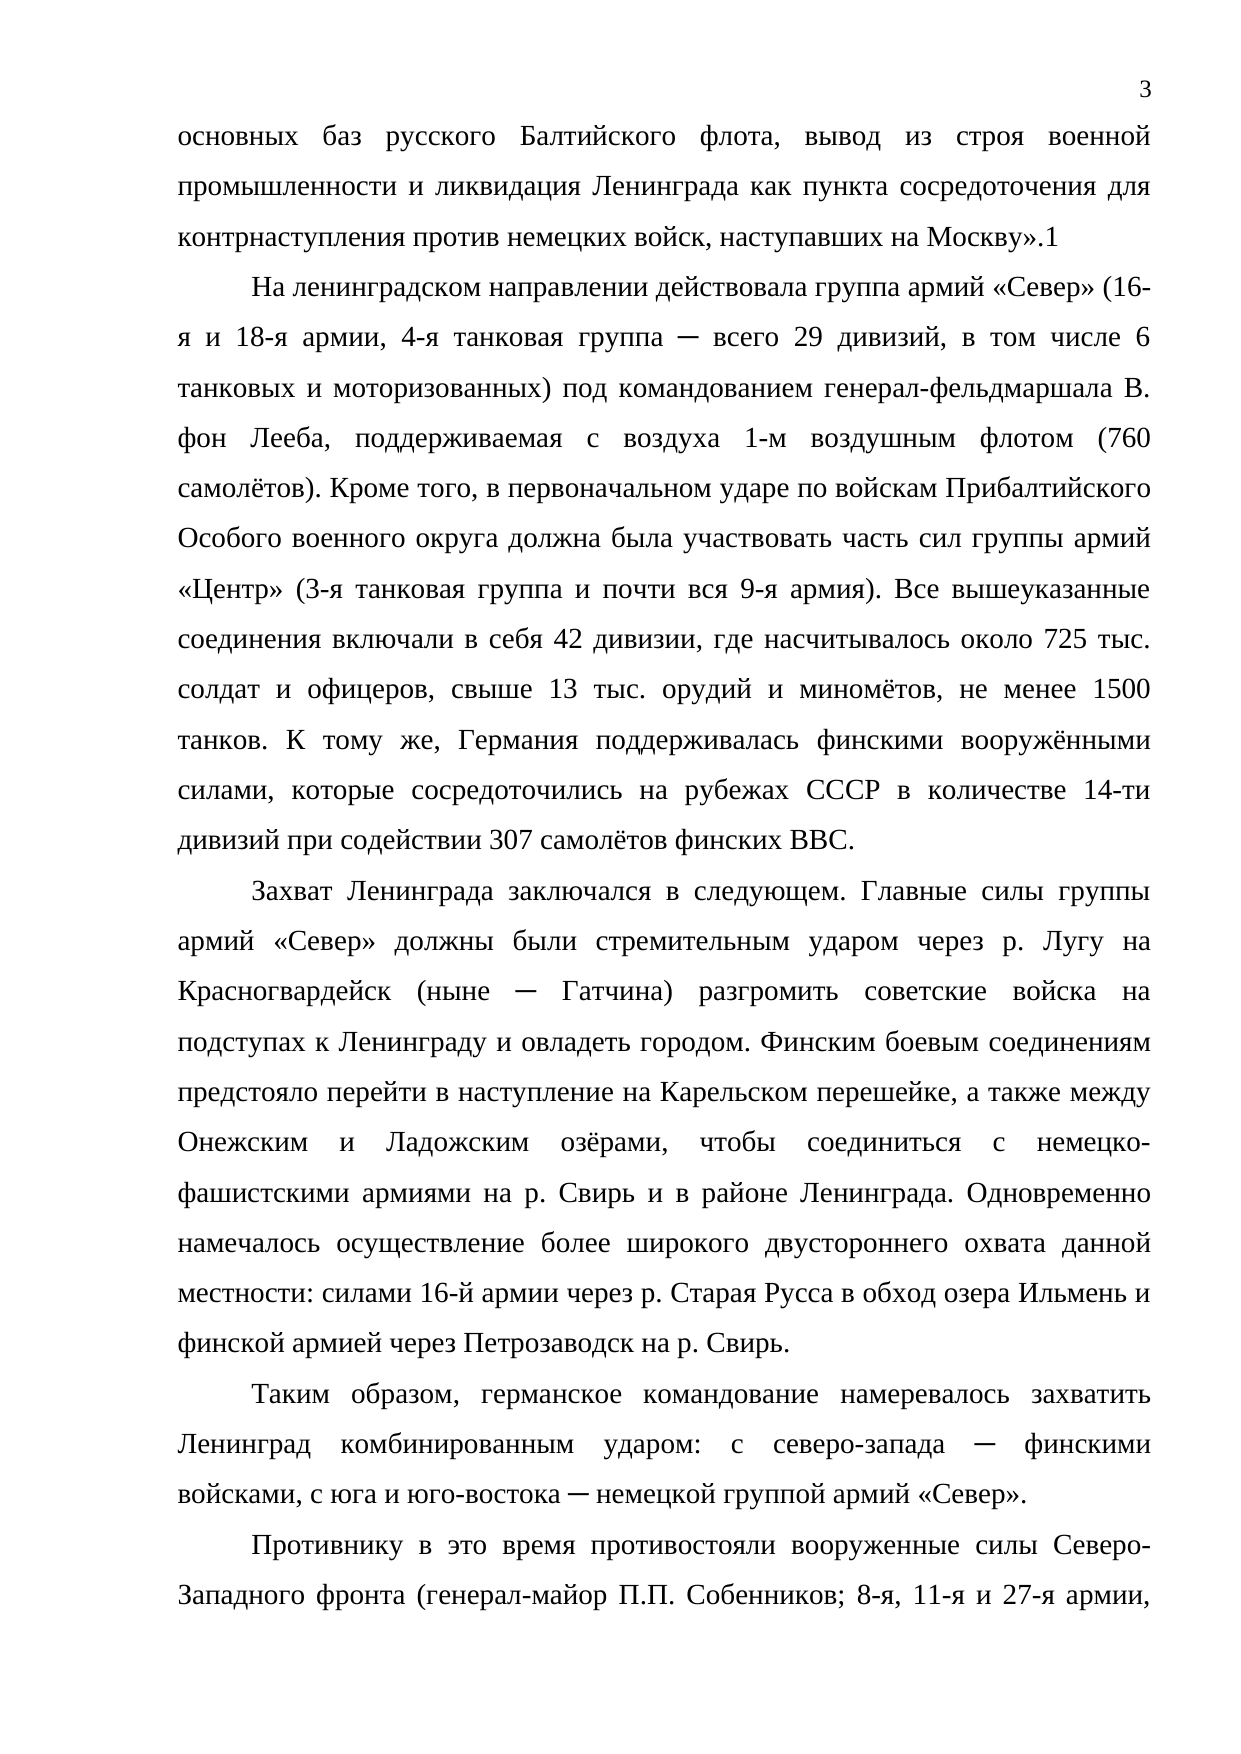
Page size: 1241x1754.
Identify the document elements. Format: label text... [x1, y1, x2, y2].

text На ленинградском направлении действовала группа армий «Север» (16-я и 18-я армии, 4-я танковая группа ─ всего 29 дивизий, в том числе 6 танковых и моторизованных) под командованием генерал-фельдмаршала В. фон Лееба, поддерживаемая с воздуха 1-м воздушным флотом (760 самолётов). Кроме того, в первоначальном ударе по войскам Прибалтийского Особого военного округа должна была участвовать часть сил группы армий «Центр» (3-я танковая группа и почти вся 9-я армия). Все вышеуказанные соединения включали в себя 42 дивизии, где насчитывалось около 725 тыс. солдат и офицеров, свыше 13 тыс. орудий и миномётов, не менее 1500 танков. К тому же, Германия поддерживалась финскими вооружёнными силами, которые сосредоточились на рубежах СССР в количестве 14-ти дивизий при содействии 307 самолётов финских ВВС. [177, 269, 1152, 856]
text Захват Ленинграда заключался в следующем. Главные силы группы армий «Север» должны были стремительным ударом через р. Лугу на Красногвардейск (ныне ─ Гатчина) разгромить советские войска на подступах к Ленинграду и овладеть городом. Финским боевым соединениям предстояло перейти в наступление на Карельском перешейке, а также между Онежским и Ладожским озёрами, чтобы соединиться с немецко-фашистскими армиями на р. Свирь и в районе Ленинграда. Одновременно намечалось осуществление более широкого двустороннего охвата данной местности: силами 16-й армии через р. Старая Русса в обход озера Ильмень и финской армией через Петрозаводск на р. Свирь. [177, 873, 1152, 1359]
text Таким образом, германское командование намеревалось захватить Ленинград комбинированным ударом: с северо-запада ─ финскими войсками, с юга и юго-востока ─ немецкой группой армий «Север». [177, 1376, 1152, 1510]
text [177, 1527, 1152, 1611]
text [177, 118, 1152, 252]
